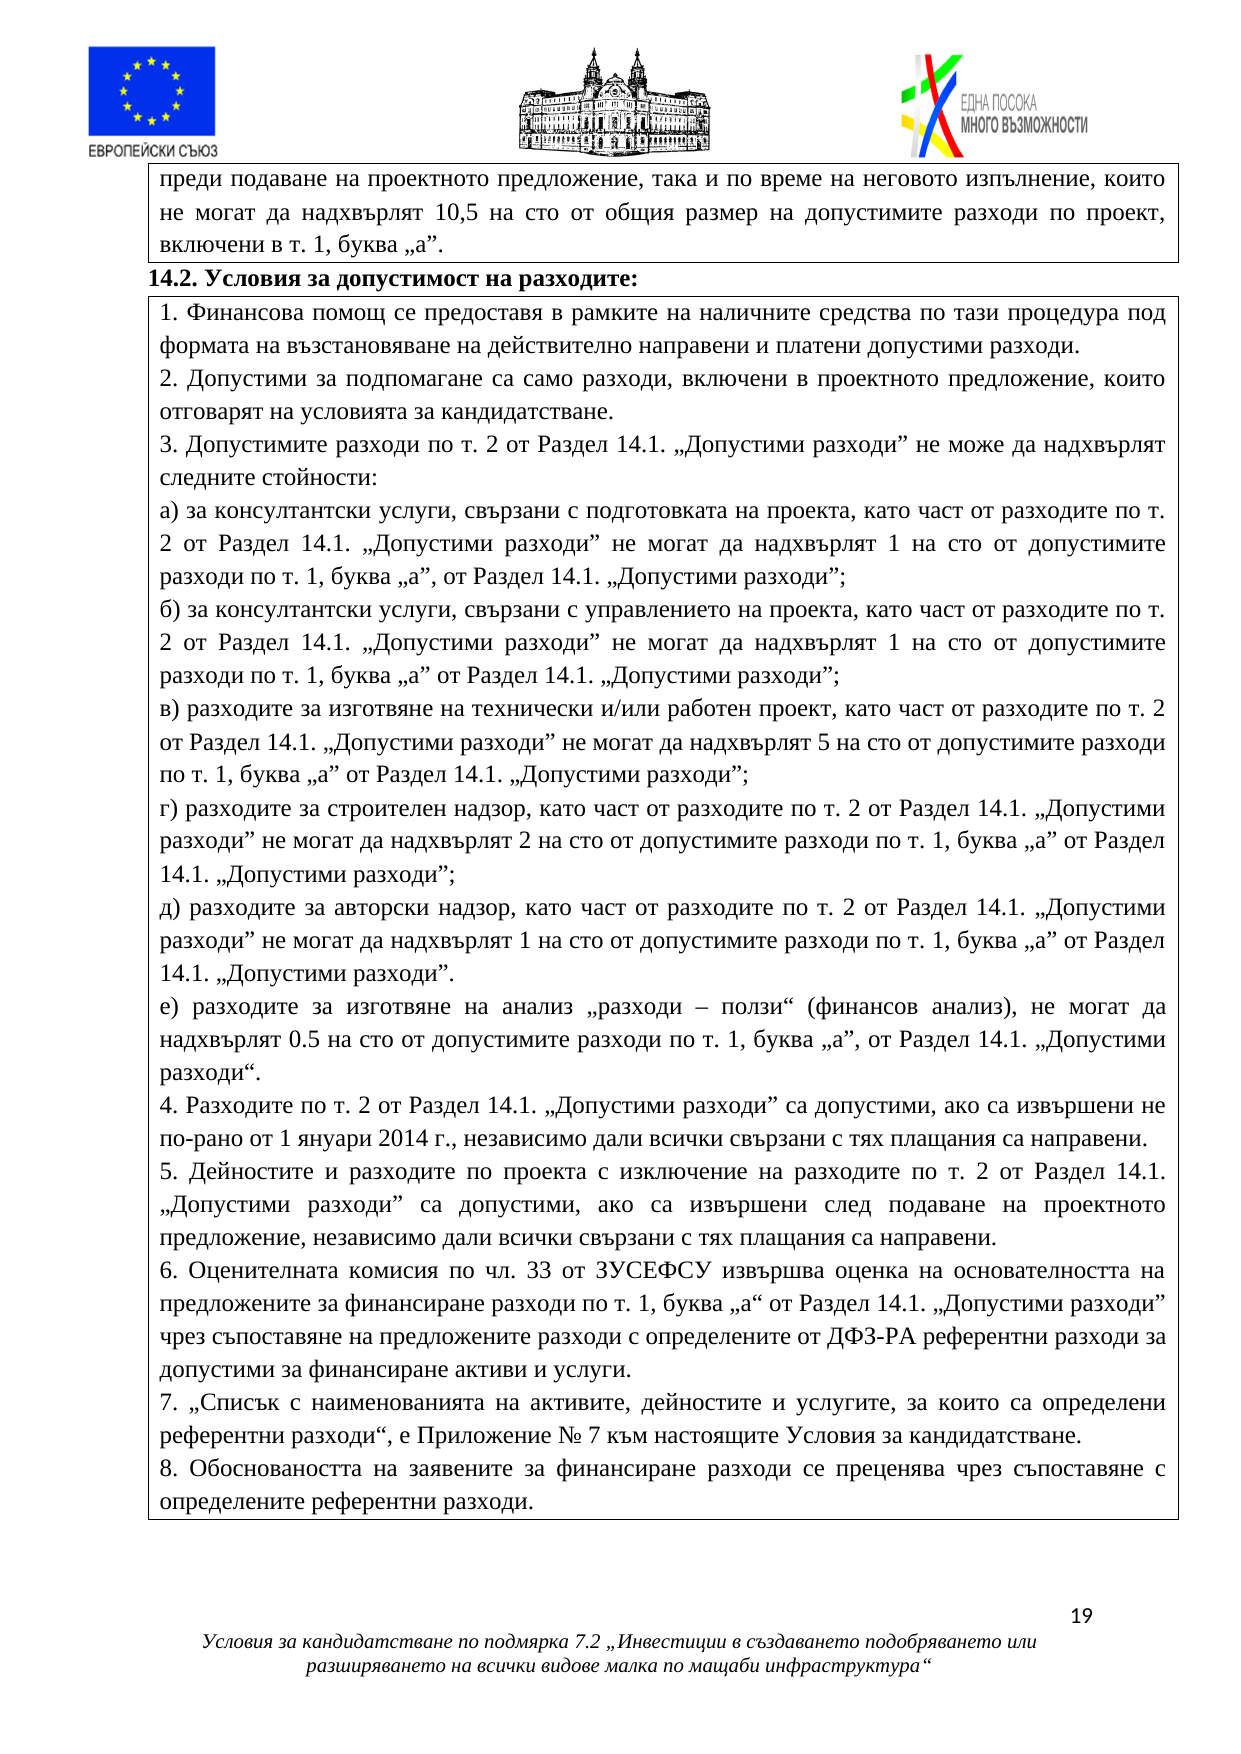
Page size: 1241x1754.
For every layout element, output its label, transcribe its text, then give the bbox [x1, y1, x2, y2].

subtitle 14.2. Условия за допустимост на разходите: [148, 263, 1093, 292]
picture [896, 50, 1090, 160]
picture [88, 45, 219, 160]
picture [514, 44, 718, 160]
